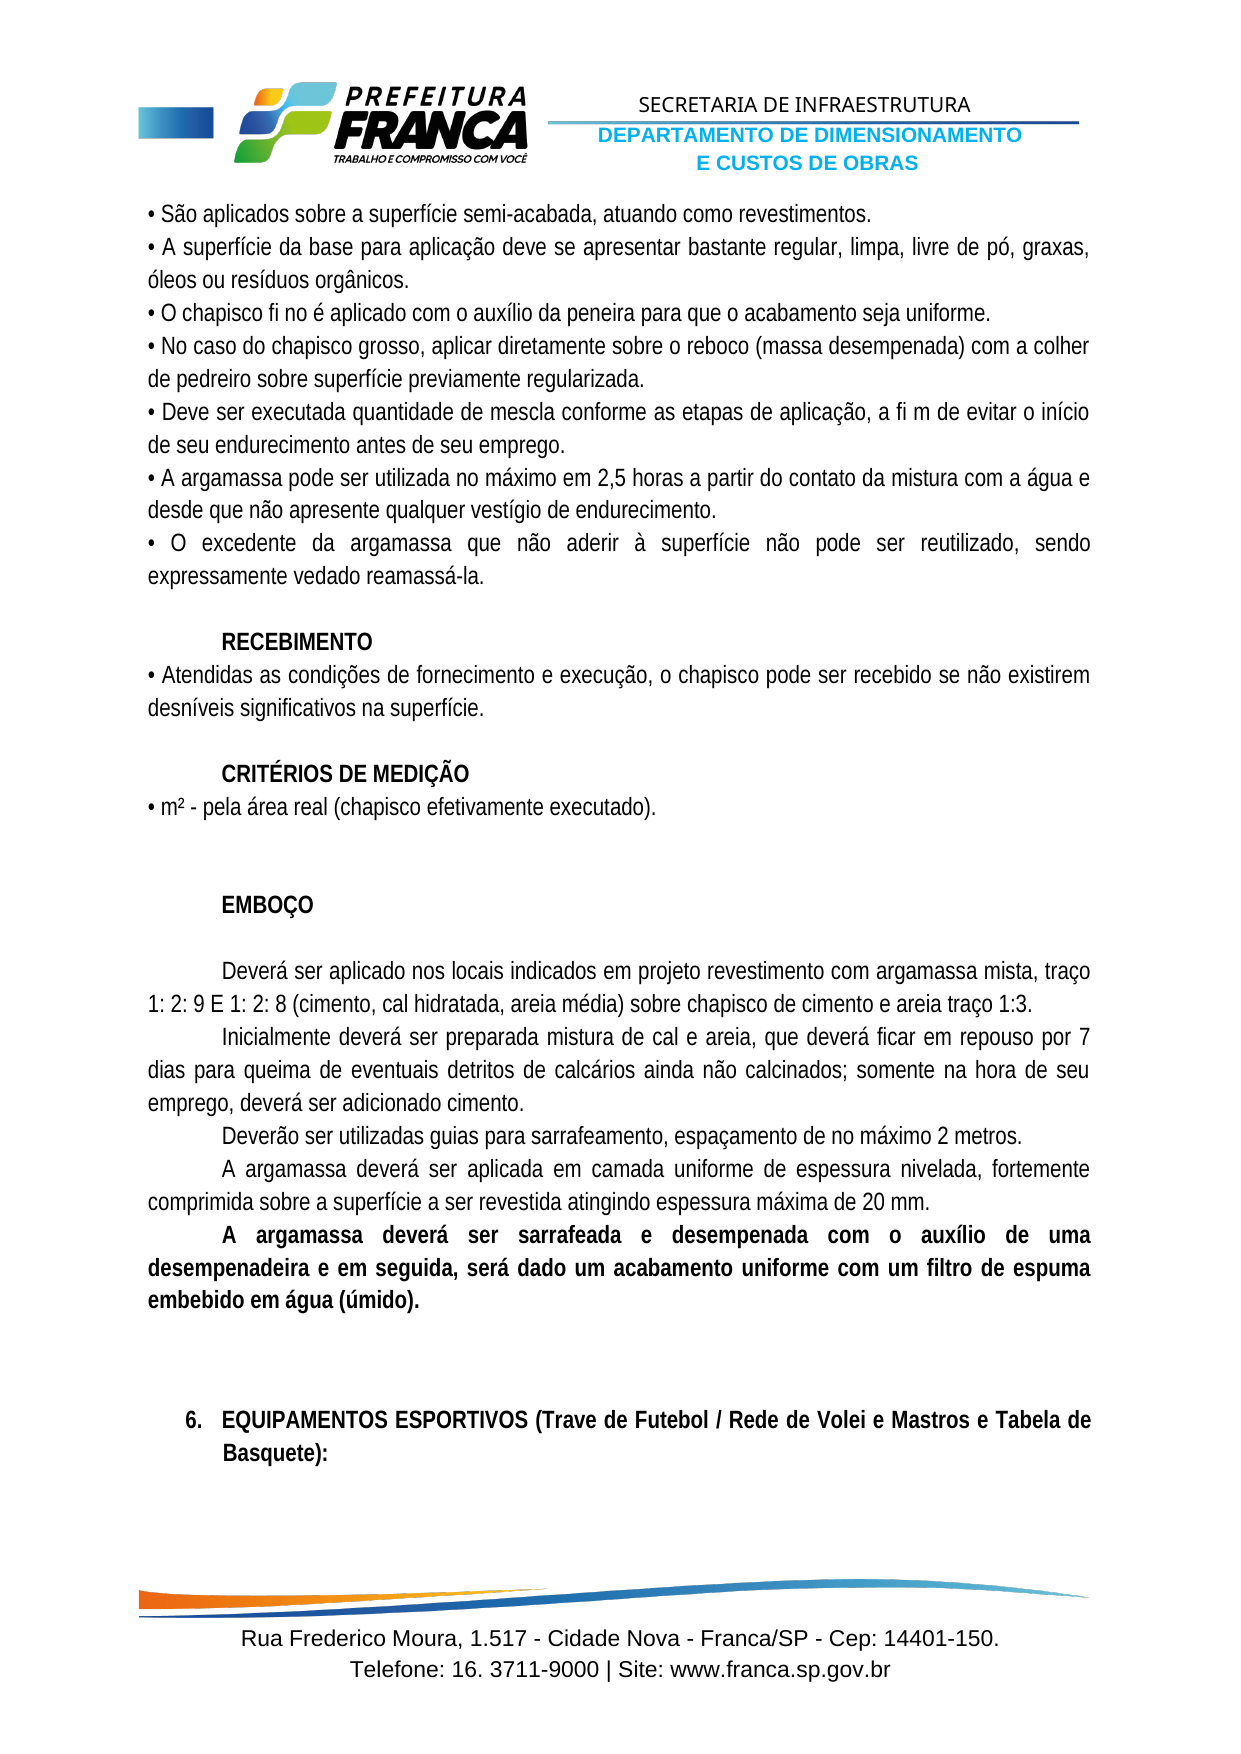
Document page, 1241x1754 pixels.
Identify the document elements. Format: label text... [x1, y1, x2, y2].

list EQUIPAMENTOS ESPORTIVOS (Trave de Futebol / Rede de Volei e Mastros e Tabela de Basquete): [185, 1405, 1092, 1467]
text • A argamassa pode ser utilizada no máximo em 2,5 horas a partir do contato da mistura com a água e desde que não apresente qualquer vestígio de endurecimento. [148, 462, 1092, 524]
text • O chapisco fi no é aplicado com o auxílio da peneira para que o acabamento seja uniforme. [148, 298, 1092, 327]
text RECEBIMENTO [148, 627, 1092, 656]
text A argamassa deverá ser sarrafeada e desempenada com o auxílio de uma desempenadeira e em seguida, será dado um acabamento uniforme com um filtro de espuma embebido em água (úmido). [148, 1219, 1092, 1314]
text • m² - pela área real (chapisco efetivamente executado). [148, 792, 1092, 820]
text • Deve ser executada quantidade de mescla conforme as etapas de aplicação, a fi m de evitar o início de seu endurecimento antes de seu emprego. [148, 397, 1092, 458]
text • Atendidas as condições de fornecimento e execução, o chapisco pode ser recebido se não existirem desníveis significativos na superfície. [148, 660, 1092, 722]
text CRITÉRIOS DE MEDIÇÃO [148, 759, 1092, 787]
text Deverão ser utilizadas guias para sarrafeamento, espaçamento de no máximo . [148, 1121, 1092, 1149]
text Inicialmente deverá ser preparada mistura de cal e areia, que deverá ficar em repouso por 7 dias para queima de eventuais detritos de calcários ainda não calcinados; somente na hora de seu emprego, deverá ser adicionado cimento. [148, 1022, 1092, 1117]
text EMBOÇO [148, 890, 1092, 919]
text Deverá ser aplicado nos locais indicados em projeto revestimento com argamassa mista, traço 1: 2: 9 E 1: 2: 8 (cimento, cal hidratada, areia média) sobre chapisco de cimento e areia traço 1:3. [148, 956, 1092, 1018]
text • No caso do chapisco grosso, aplicar diretamente sobre o reboco (massa desempenada) com a colher de pedreiro sobre superfície previamente regularizada. [148, 331, 1092, 392]
picture [138, 1579, 1090, 1618]
text • A superfície da base para aplicação deve se apresentar bastante regular, limpa, livre de pó, graxas, óleos ou resíduos orgânicos. [148, 232, 1092, 294]
text • O excedente da argamassa que não aderir à superfície não pode ser reutilizado, sendo expressamente vedado reamassá-la. [148, 528, 1092, 590]
picture [138, 82, 1080, 163]
text A argamassa deverá ser aplicada em camada uniforme de espessura nivelada, fortemente comprimida sobre a superfície a ser revestida atingindo espessura máxima de . [148, 1154, 1092, 1215]
picture [751, 158, 764, 163]
text • São aplicados sobre a superfície semi-acabada, atuando como revestimentos. [148, 199, 1092, 228]
